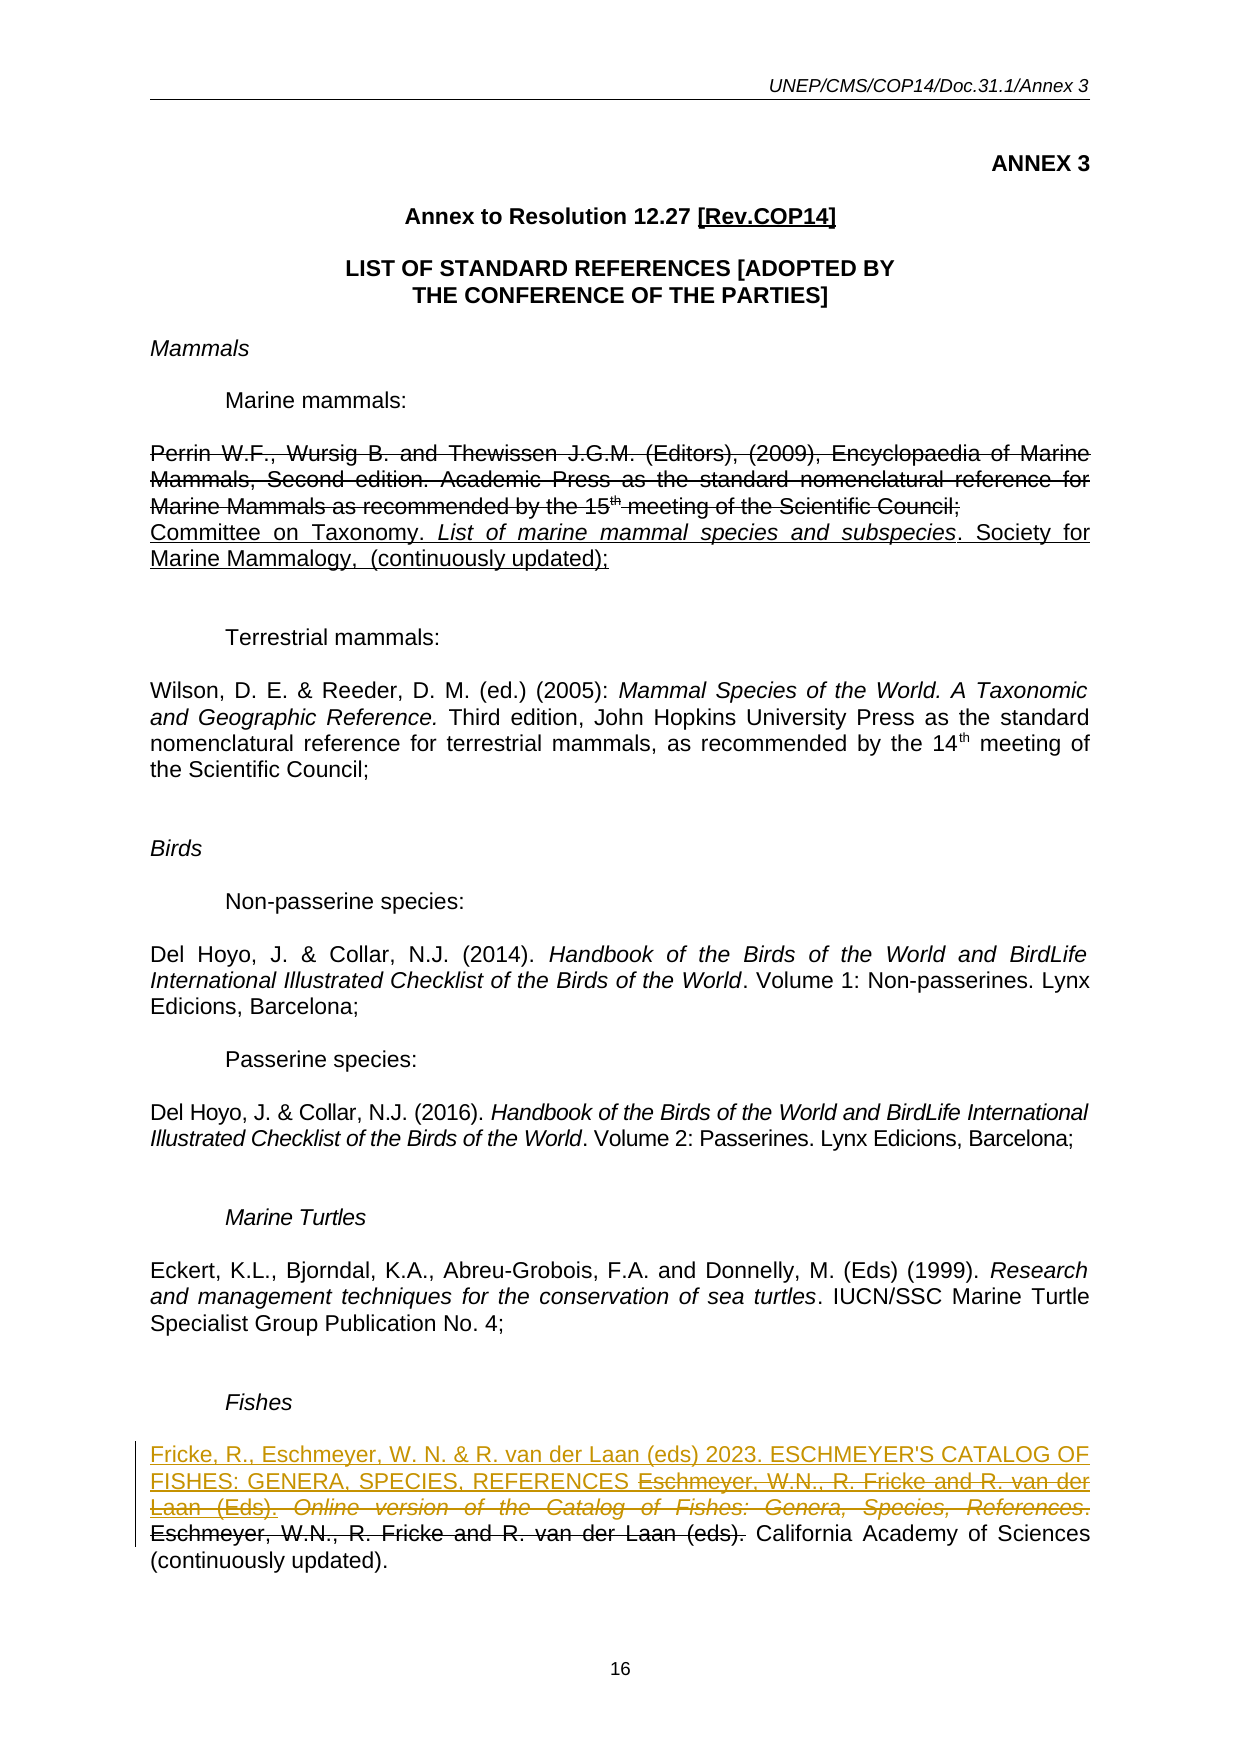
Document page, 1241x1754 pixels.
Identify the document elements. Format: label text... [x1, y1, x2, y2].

text Fishes [150, 1389, 1090, 1415]
text Non-passerine species: [150, 888, 1090, 914]
text LIST OF STANDARD REFERENCES [ADOPTED BY [150, 255, 1090, 282]
text Eschmeyer, W.N., R. Fricke and R. van der Laan (eds). California Academy of Sciences (continuously updated). [150, 1510, 1090, 1573]
text Perrin W.F., Wursig B. and Thewissen J.G.M. (Editors), (2009), Encyclopaedia of Marine Mammals, Second edition. Academic Press as the standard nomenclatural reference for Marine Mammals as recommended by the 15th meeting of the Scientific Council; [150, 455, 1090, 480]
text Wilson, D. E. & Reeder, D. M. (ed.) (2005): Mammal Species of the World. A Taxonomic and Geographic Reference. Third edition, John Hopkins University Press as the standard nomenclatural reference for terrestrial mammals, as recommended by the 14th meeting of the Scientific Council; [150, 677, 1090, 782]
text Mammals [150, 334, 1090, 361]
text Eschmeyer, W.N., R. Fricke and R. van der Laan (eds). California Academy of Sciences (continuously updated). [150, 1441, 1090, 1464]
text Birds [150, 835, 1090, 862]
text THE CONFERENCE OF THE PARTIES] [150, 282, 1090, 308]
text Del Hoyo, J. & Collar, N.J. (2016). Handbook of the Birds of the World and BirdLife International Illustrated Checklist of the Birds of the World. Volume 2: Passerines. Lynx Edicions, Barcelona; [150, 1099, 1090, 1151]
text ANNEX 3 [150, 150, 1090, 176]
text Committee on Taxonomy. List of marine mammal species and subspecies. Society for Marine Mammalogy, (continuously updated); [150, 519, 1090, 542]
text Marine mammals: [150, 387, 1090, 413]
text Perrin W.F., Wursig B. and Thewissen J.G.M. (Editors), (2009), Encyclopaedia of Marine Mammals, Second edition. Academic Press as the standard nomenclatural reference for Marine Mammals as recommended by the 15th meeting of the Scientific Council; [150, 482, 1090, 519]
text Eschmeyer, W.N., R. Fricke and R. van der Laan (eds). California Academy of Sciences (continuously updated). [150, 1465, 1090, 1490]
text Terrestrial mammals: [150, 624, 1090, 651]
text Passerine species: [150, 1046, 1090, 1072]
text Eckert, K.L., Bjorndal, K.A., Abreu-Grobois, F.A. and Donnelly, M. (Eds) (1999). Research and management techniques for the conservation of sea turtles. IUCN/SSC Marine Turtle Specialist Group Publication No. 4; [150, 1257, 1090, 1336]
text Marine Turtles [150, 1204, 1090, 1231]
text Del Hoyo, J. & Collar, N.J. (2014). Handbook of the Birds of the World and BirdLife International Illustrated Checklist of the Birds of the World. Volume 1: Non-passerines. Lynx Edicions, Barcelona; [150, 941, 1090, 1020]
text Annex to Resolution 12.27 [Rev.COP14] [150, 203, 1090, 229]
text Eschmeyer, W.N., R. Fricke and R. van der Laan (eds). California Academy of Sciences (continuously updated). [150, 1492, 1090, 1508]
text Committee on Taxonomy. List of marine mammal species and subspecies. Society for Marine Mammalogy, (continuously updated); [150, 543, 1090, 572]
